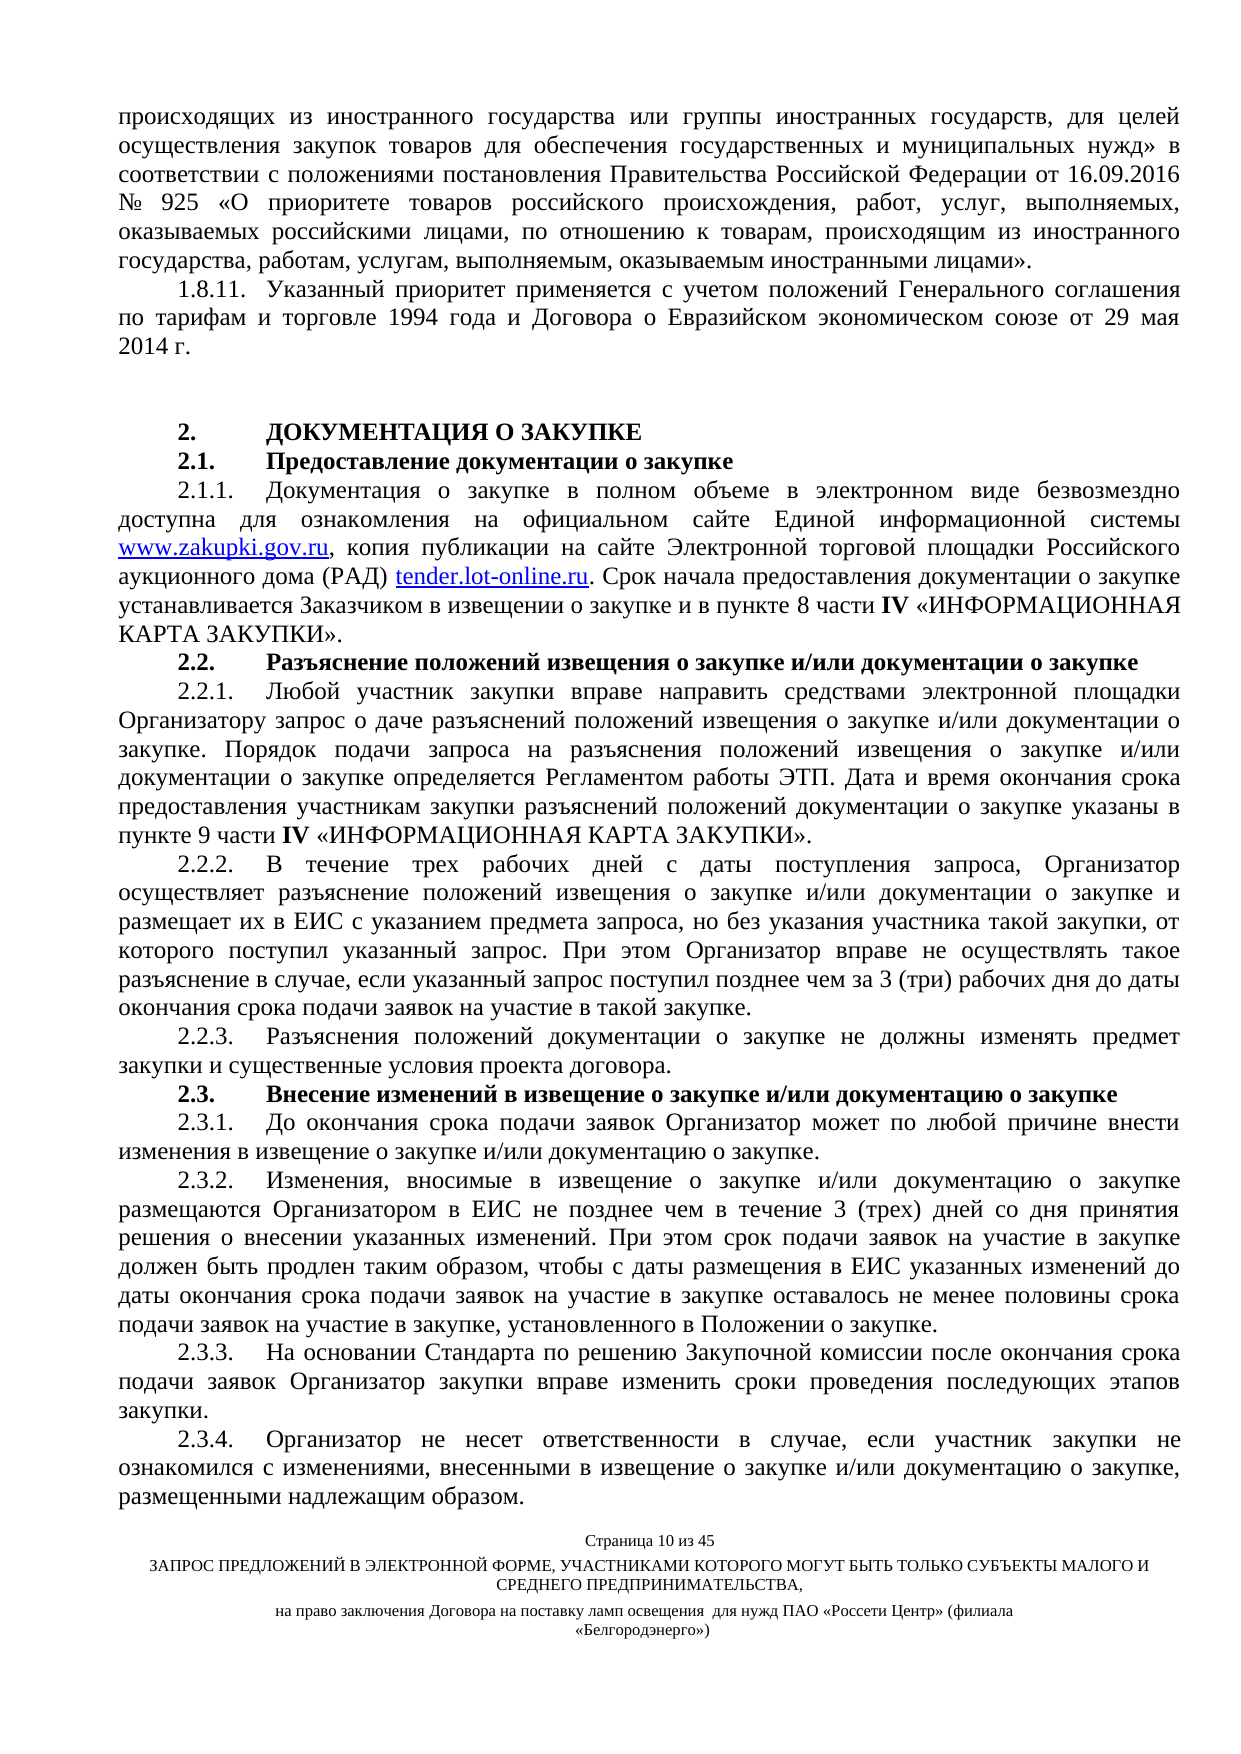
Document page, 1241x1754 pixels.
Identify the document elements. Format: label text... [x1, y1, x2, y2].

subtitle Разъяснение положений извещения о закупке и/или документации о закупке [118, 647, 1181, 676]
subtitle Организатор не несет ответственности в случае, если участник закупки не ознакомился с изменениями, внесенными в извещение о закупке и/или документацию о закупке, размещенными надлежащим образом. [118, 1424, 1181, 1510]
subtitle Предоставление документации о закупке [118, 446, 1181, 475]
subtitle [118, 101, 1181, 274]
subtitle Документация о закупке в полном объеме в электронном виде безвозмездно доступна для ознакомления на официальном сайте Единой информационной системы www.zakupki.gov.ru, копия публикации на сайте Электронной торговой площадки Российского аукционного дома (РАД) tender.lot-online.ru. Срок начала предоставления документации о закупке устанавливается Заказчиком в извещении о закупке и в пункте 8 части IV «ИНФОРМАЦИОННАЯ КАРТА ЗАКУПКИ». [118, 475, 1181, 647]
subtitle ДОКУМЕНТАЦИЯ О ЗАКУПКЕ [118, 417, 1181, 446]
subtitle Внесение изменений в извещение о закупке и/или документацию о закупке [118, 1079, 1181, 1107]
subtitle На основании Стандарта по решению Закупочной комиссии после окончания срока подачи заявок Организатор закупки вправе изменить сроки проведения последующих этапов закупки. [118, 1337, 1181, 1424]
subtitle Указанный приоритет применяется с учетом положений Генерального соглашения по тарифам и торговле 1994 года и Договора о Евразийском экономическом союзе от 29 мая 2014 г. [118, 274, 1181, 360]
subtitle До окончания срока подачи заявок Организатор может по любой причине внести изменения в извещение о закупке и/или документацию о закупке. [118, 1107, 1181, 1165]
subtitle Разъяснения положений документации о закупке не должны изменять предмет закупки и существенные условия проекта договора. [118, 1021, 1181, 1079]
subtitle Любой участник закупки вправе направить средствами электронной площадки Организатору запрос о даче разъяснений положений извещения о закупке и/или документации о закупке. Порядок подачи запроса на разъяснения положений извещения о закупке и/или документации о закупке определяется Регламентом работы ЭТП. Дата и время окончания срока предоставления участникам закупки разъяснений положений документации о закупке указаны в пункте 9 части IV «ИНФОРМАЦИОННАЯ КАРТА ЗАКУПКИ». [118, 676, 1181, 849]
subtitle В течение трех рабочих дней с даты поступления запроса, Организатор осуществляет разъяснение положений извещения о закупке и/или документации о закупке и размещает их в ЕИС с указанием предмета запроса, но без указания участника такой закупки, от которого поступил указанный запрос. При этом Организатор вправе не осуществлять такое разъяснение в случае, если указанный запрос поступил позднее чем за 3 (три) рабочих дня до даты окончания срока подачи заявок на участие в такой закупке. [118, 849, 1181, 1021]
subtitle Изменения, вносимые в извещение о закупке и/или документацию о закупке размещаются Организатором в ЕИС не позднее чем в течение 3 (трех) дней со дня принятия решения о внесении указанных изменений. При этом срок подачи заявок на участие в закупке должен быть продлен таким образом, чтобы с даты размещения в ЕИС указанных изменений до даты окончания срока подачи заявок на участие в закупке оставалось не менее половины срока подачи заявок на участие в закупке, установленного в Положении о закупке. [118, 1165, 1181, 1337]
